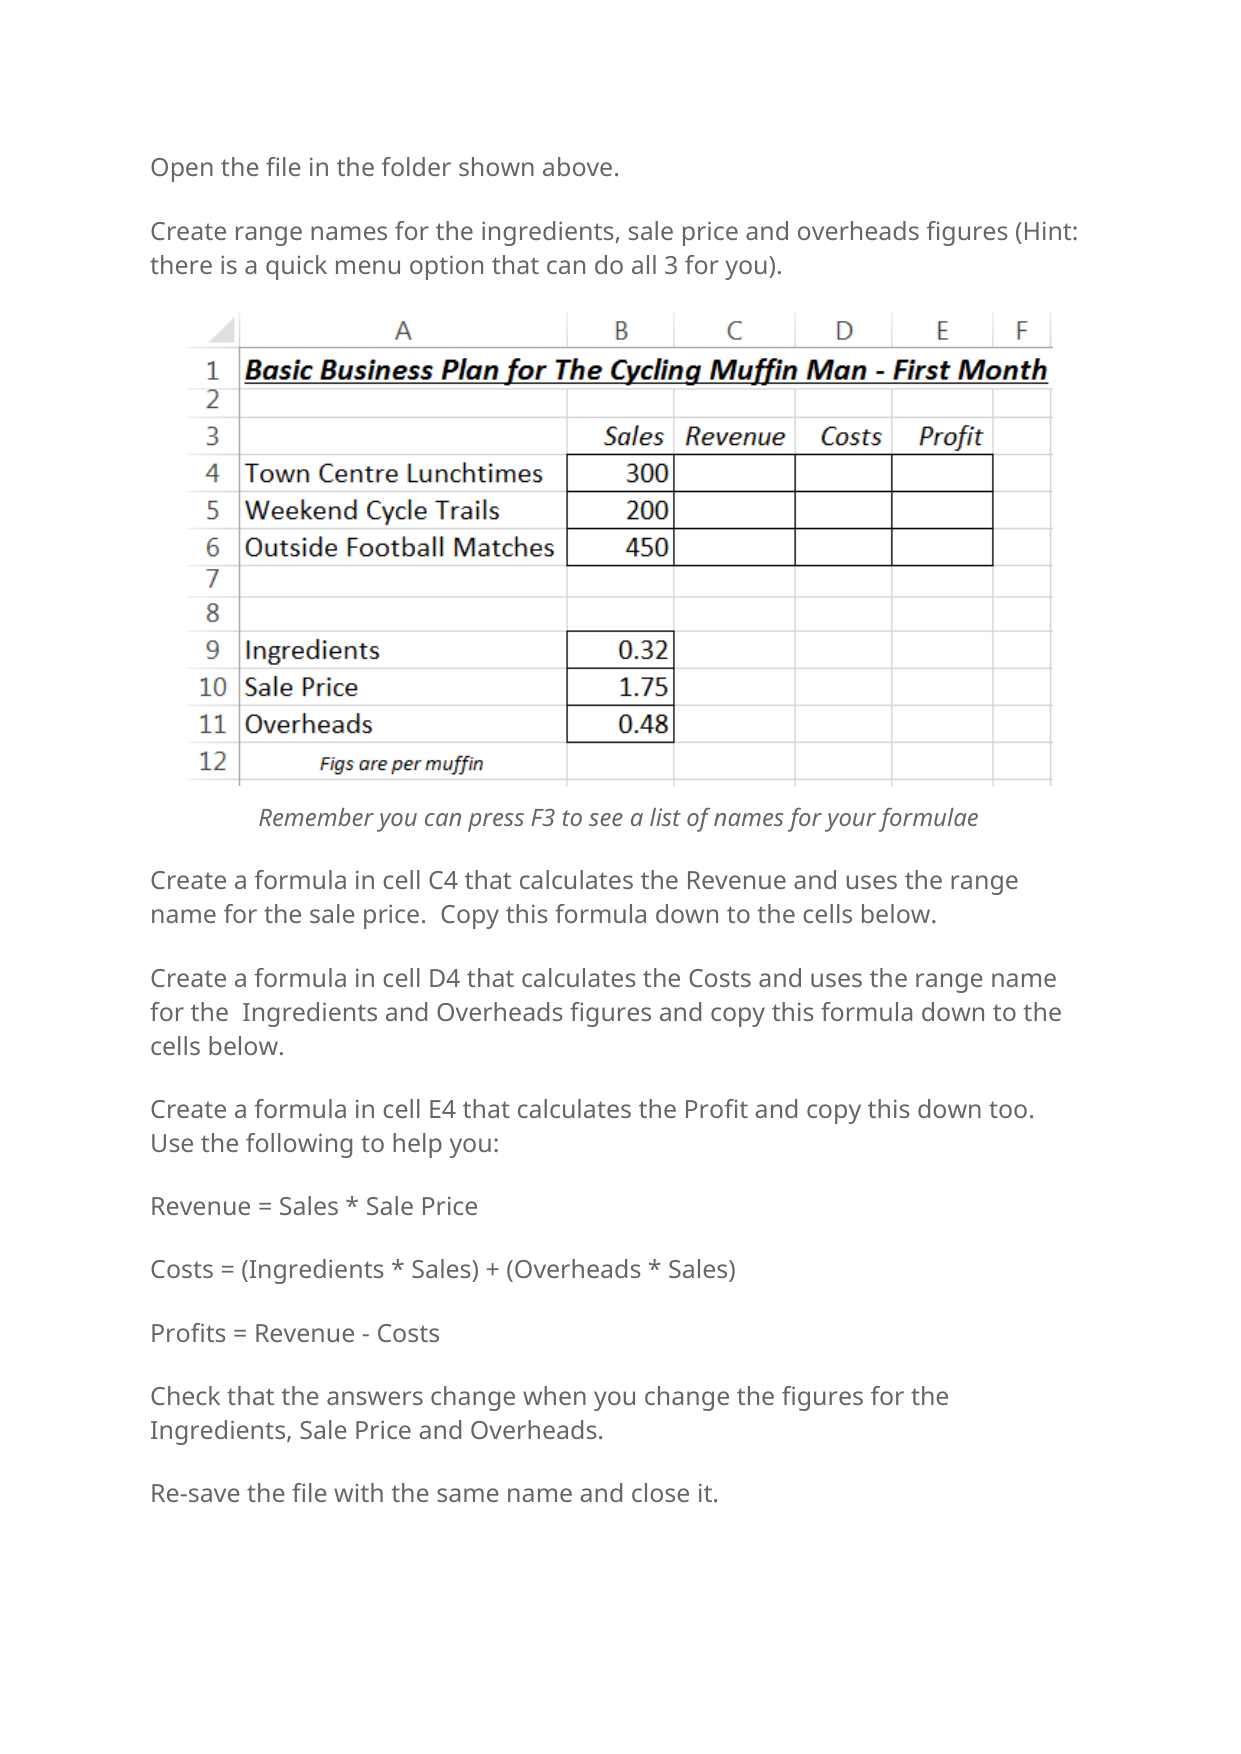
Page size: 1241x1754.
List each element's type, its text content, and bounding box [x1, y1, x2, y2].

text Create a formula in cell D4 that calculates the Costs and uses the range name for the Ingredients and Overheads figures and copy this formula down to the cells below. [150, 960, 1090, 1062]
text Profits = Revenue - Costs [150, 1315, 1090, 1349]
text Remember you can press F3 to see a list of names for your formulae [150, 801, 1090, 834]
picture [187, 310, 1053, 786]
text Costs = (Ingredients * Sales) + (Overheads * Sales) [150, 1252, 1090, 1286]
text Create a formula in cell E4 that calculates the Profit and copy this down too. Use the following to help you: [150, 1092, 1090, 1160]
text Create a formula in cell C4 that calculates the Revenue and uses the range name for the sale price. Copy this formula down to the cells below. [150, 863, 1090, 931]
text Revenue = Sales * Sale Price [150, 1189, 1090, 1223]
text Check that the answers change when you change the figures for the Ingredients, Sale Price and Overheads. [150, 1378, 1090, 1447]
text Create range names for the ingredients, sale price and overheads figures (Hint: there is a quick menu option that can do all 3 for you). [150, 213, 1090, 281]
text Open the file in the folder shown above. [150, 150, 1090, 184]
text Re-save the file with the same name and close it. [150, 1476, 1090, 1510]
